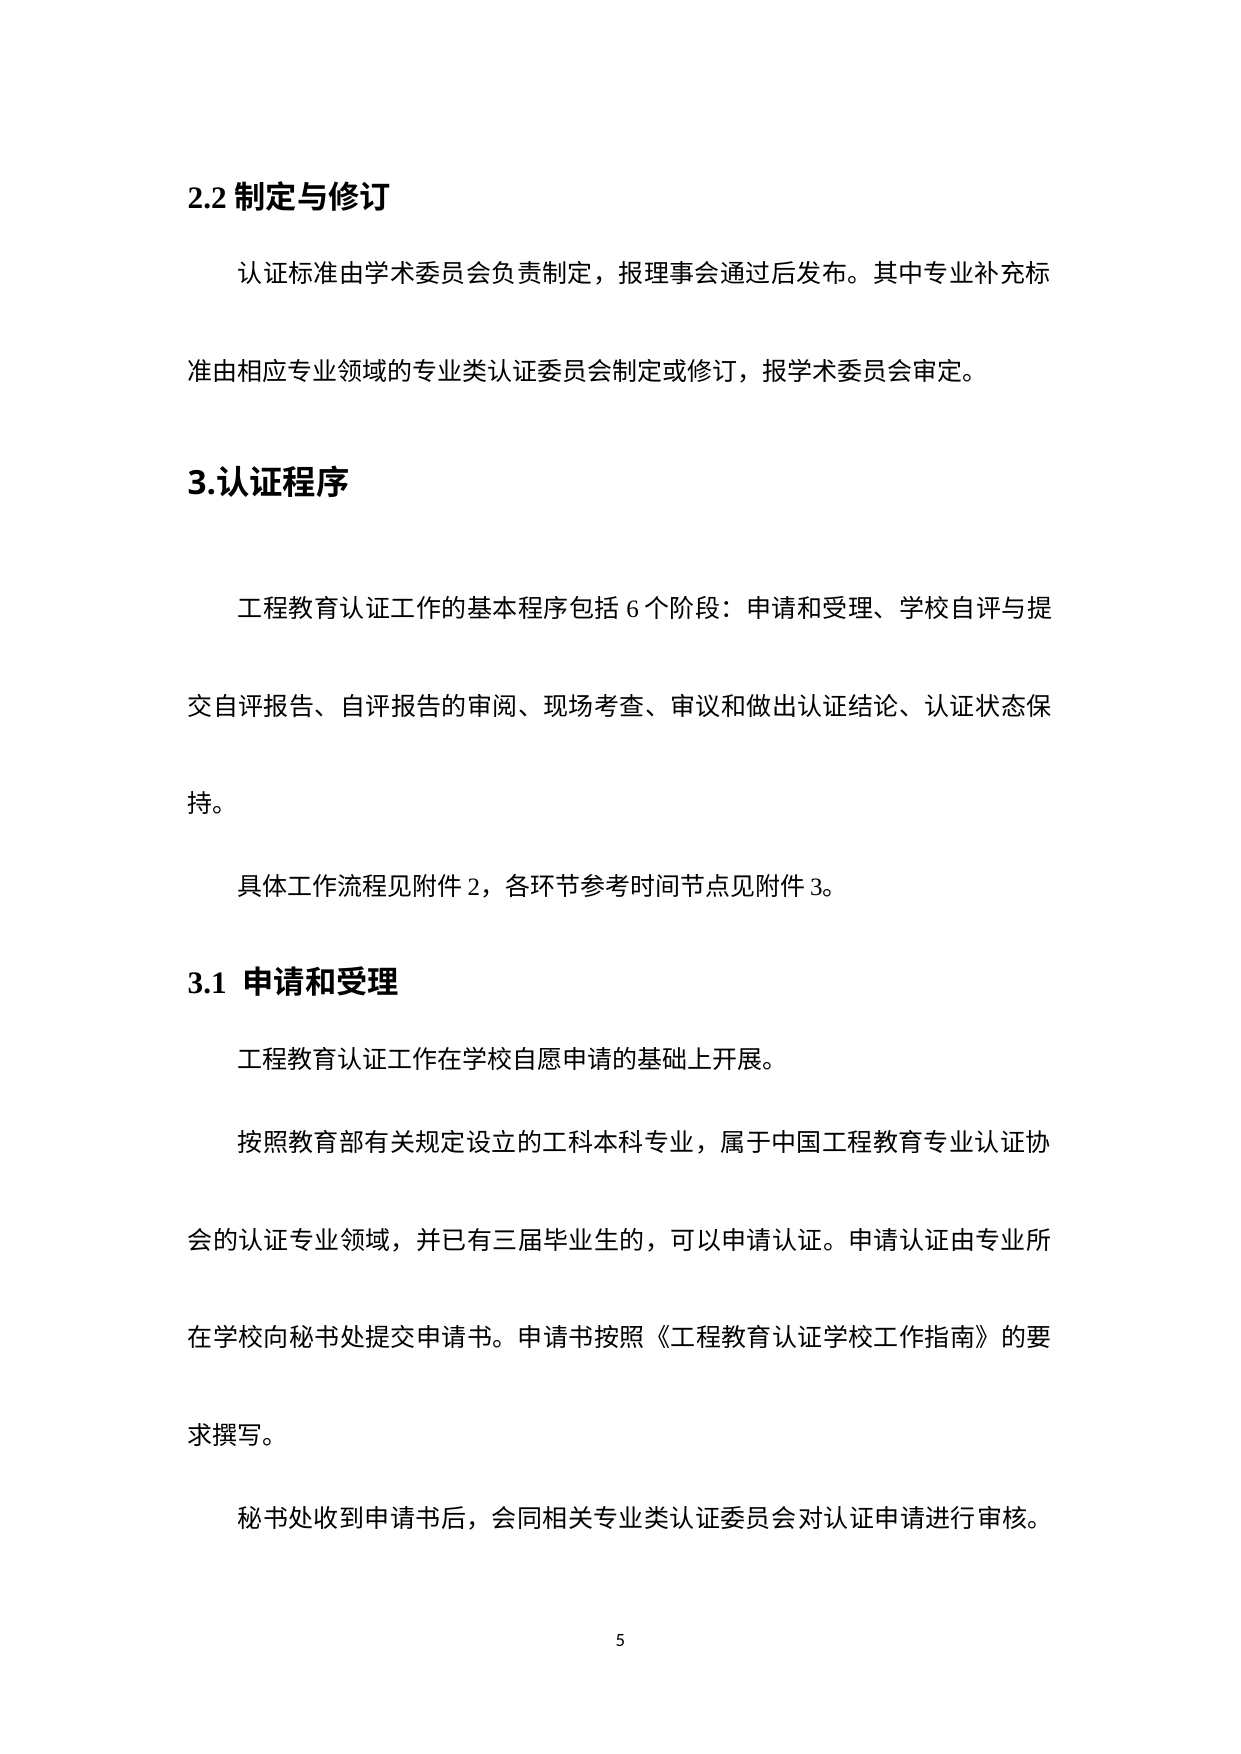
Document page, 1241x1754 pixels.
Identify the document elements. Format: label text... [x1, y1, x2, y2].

text 具体工作流程见附件2，各环节参考时间节点见附件3。 [187, 852, 1053, 917]
text 认证标准由学术委员会负责制定，报理事会通过后发布。其中专业补充标准由相应专业领域的专业类认证委员会制定或修订，报学术委员会审定。 [187, 239, 1053, 402]
subtitle 3.1 申请和受理 [187, 948, 1053, 1013]
text 按照教育部有关规定设立的工科本科专业，属于中国工程教育专业认证协会的认证专业领域，并已有三届毕业生的，可以申请认证。申请认证由专业所在学校向秘书处提交申请书。申请书按照《工程教育认证学校工作指南》的要求撰写。 [187, 1108, 1053, 1466]
subtitle 3.认证程序 [187, 447, 1053, 512]
subtitle 2.2 制定与修订 [187, 162, 1053, 227]
text 工程教育认证工作在学校自愿申请的基础上开展。 [187, 1025, 1053, 1090]
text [187, 1484, 1053, 1549]
text 工程教育认证工作的基本程序包括6个阶段：申请和受理、学校自评与提交自评报告、自评报告的审阅、现场考查、审议和做出认证结论、认证状态保持。 [187, 574, 1053, 834]
